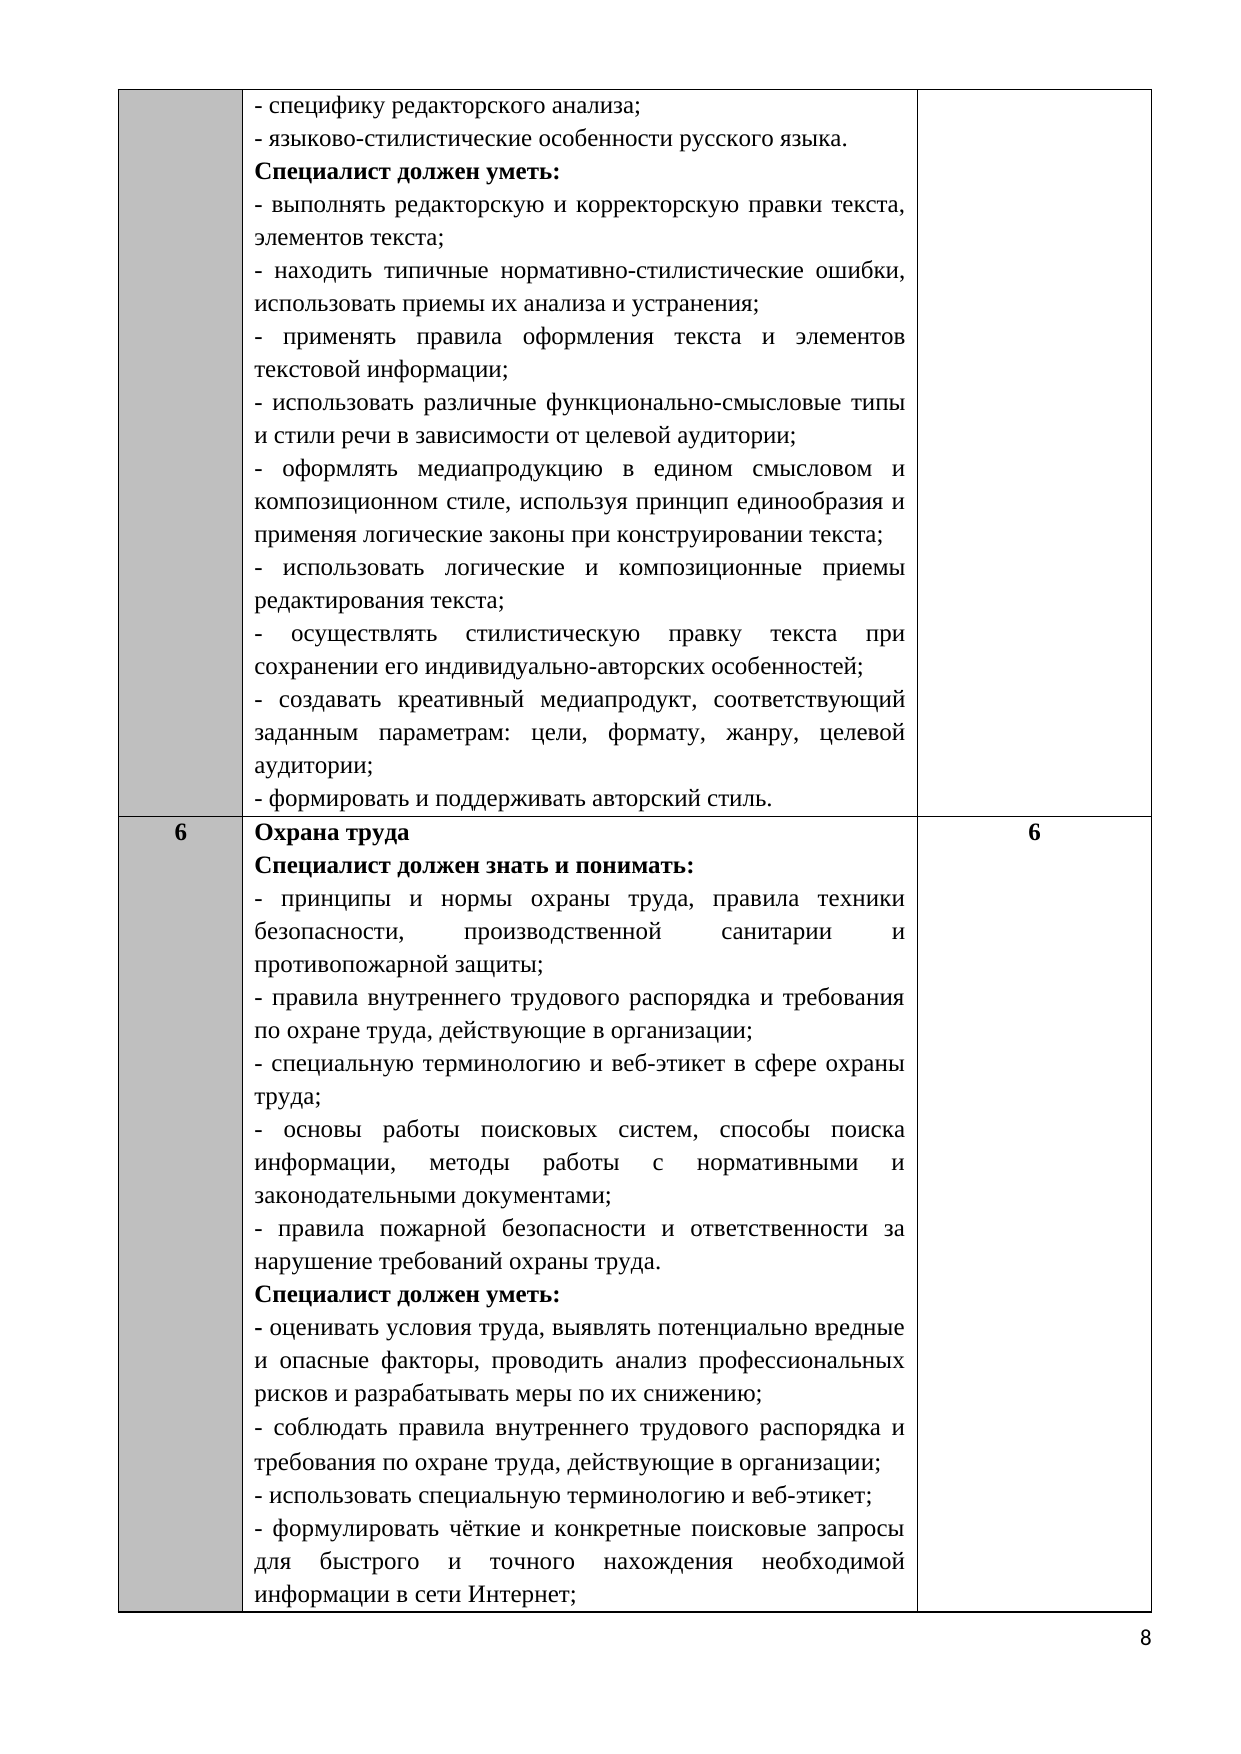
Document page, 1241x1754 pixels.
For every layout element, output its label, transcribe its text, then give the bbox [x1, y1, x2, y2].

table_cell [243, 817, 917, 1611]
table_cell 5 [119, 90, 242, 816]
table_cell 25 [918, 90, 1151, 816]
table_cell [243, 90, 917, 816]
table_cell 6 [119, 817, 242, 1611]
table_cell 6 [918, 817, 1151, 1611]
